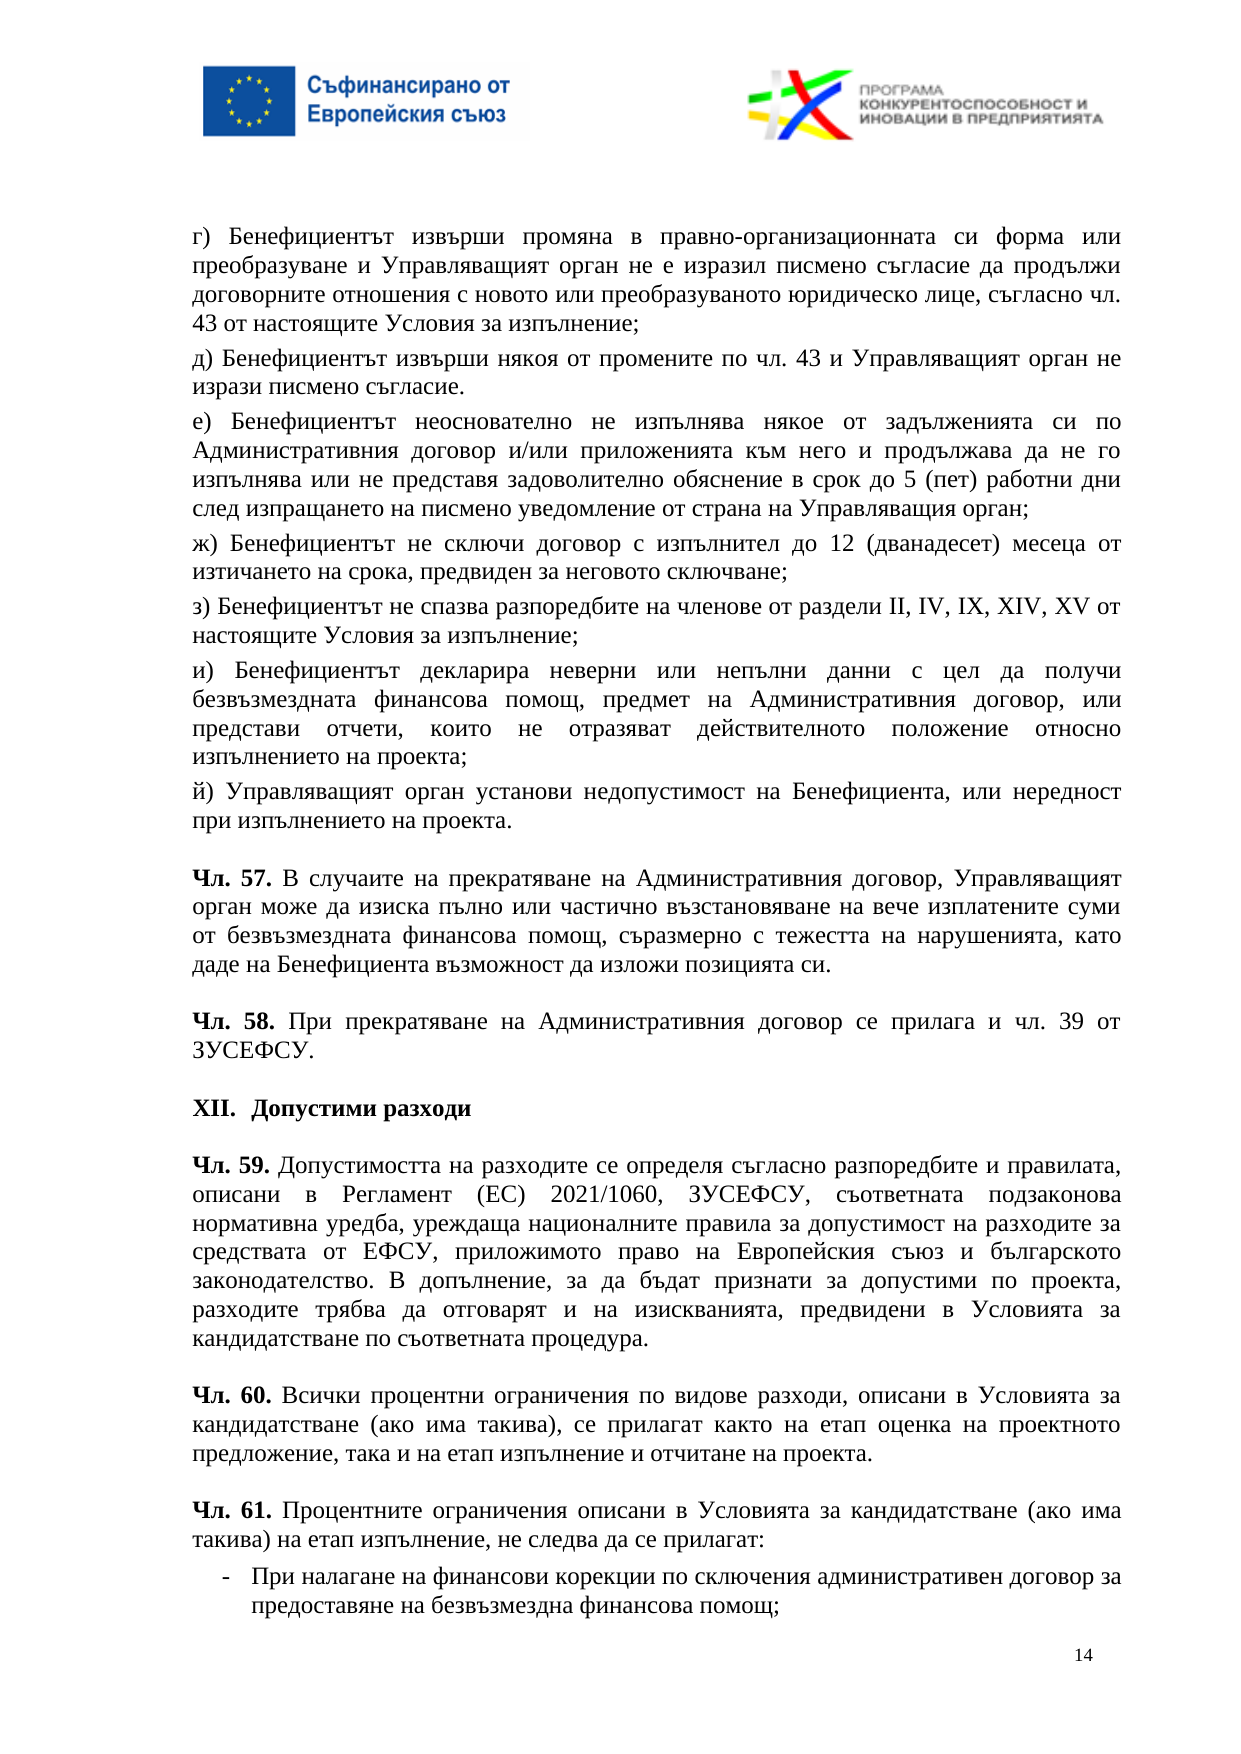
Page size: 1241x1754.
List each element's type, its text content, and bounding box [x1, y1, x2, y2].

picture [199, 62, 530, 141]
text й) Управляващият орган установи недопустимост на Бенефициента, или нередност при изпълнението на проекта. [192, 776, 1122, 834]
list Допустими разходи [236, 1093, 1122, 1121]
text Чл. 61. Процентните ограничения описани в Условията за кандидатстване (ако има такива) на етап изпълнение, не следва да се прилагат: [192, 1495, 1122, 1553]
text г) Бенефициентът извърши промяна в правно-организационната си форма или преобразуване и Управляващият орган не е изразил писмено съгласие да продължи договорните отношения с новото или преобразуваното юридическо лице, съгласно чл. 43 от настоящите Условия за изпълнение; [192, 221, 1122, 336]
text е) Бенефициентът неоснователно не изпълнява някое от задълженията си по Административния договор и/или приложенията към него и продължава да не го изпълнява или не представя задоволително обяснение в срок до 5 (пет) работни дни след изпращането на писмено уведомление от страна на Управляващия орган; [192, 406, 1122, 521]
list Чл. 58. При прекратяване на Административния договор се прилага и чл. 39 от ЗУСЕФСУ. [192, 1006, 1122, 1064]
list При налагане на финансови корекции по сключения административен договор за предоставяне на безвъзмездна финансова помощ; [222, 1561, 1122, 1618]
text Чл. 57. В случаите на прекратяване на Административния договор, Управляващият орган може да изиска пълно или частично възстановяване на вече изплатените суми от безвъзмездната финансова помощ, съразмерно с тежестта на нарушенията, като даде на Бенефициента възможност да изложи позицията си. [192, 863, 1122, 978]
text и) Бенефициентът декларира неверни или непълни данни с цел да получи безвъзмездната финансова помощ, предмет на Административния договор, или представи отчети, които не отразяват действителното положение относно изпълнението на проекта; [192, 655, 1122, 770]
list Чл. 60. Всички процентни ограничения по видове разходи, описани в Условията за кандидатстване (ако има такива), се прилагат както на етап оценка на проектното предложение, така и на етап изпълнение и отчитане на проекта. [192, 1380, 1122, 1466]
picture [746, 62, 1107, 149]
text д) Бенефициентът извърши някоя от промените по чл. 43 и Управляващият орган не изрази писмено съгласие. [192, 343, 1122, 400]
text ж) Бенефициентът не сключи договор с изпълнител до 12 (дванадесет) месеца от изтичането на срока, предвиден за неговото сключване; [192, 528, 1122, 585]
list Чл. 59. Допустимостта на разходите се определя съгласно разпоредбите и правилата, описани в Регламент (ЕС) 2021/1060, ЗУСЕФСУ, съответната подзаконова нормативна уредба, уреждаща националните правила за допустимост на разходите за средствата от ЕФСУ, приложимото право на Европейския съюз и българското законодателство. В допълнение, за да бъдат признати за допустими по проекта, разходите трябва да отговарят и на изискванията, предвидени в Условията за кандидатстване по съответната процедура. [192, 1150, 1122, 1351]
text з) Бенефициентът не спазва разпоредбите на членове от раздели II, IV, IX, XIV, XV от настоящите Условия за изпълнение; [192, 591, 1122, 649]
